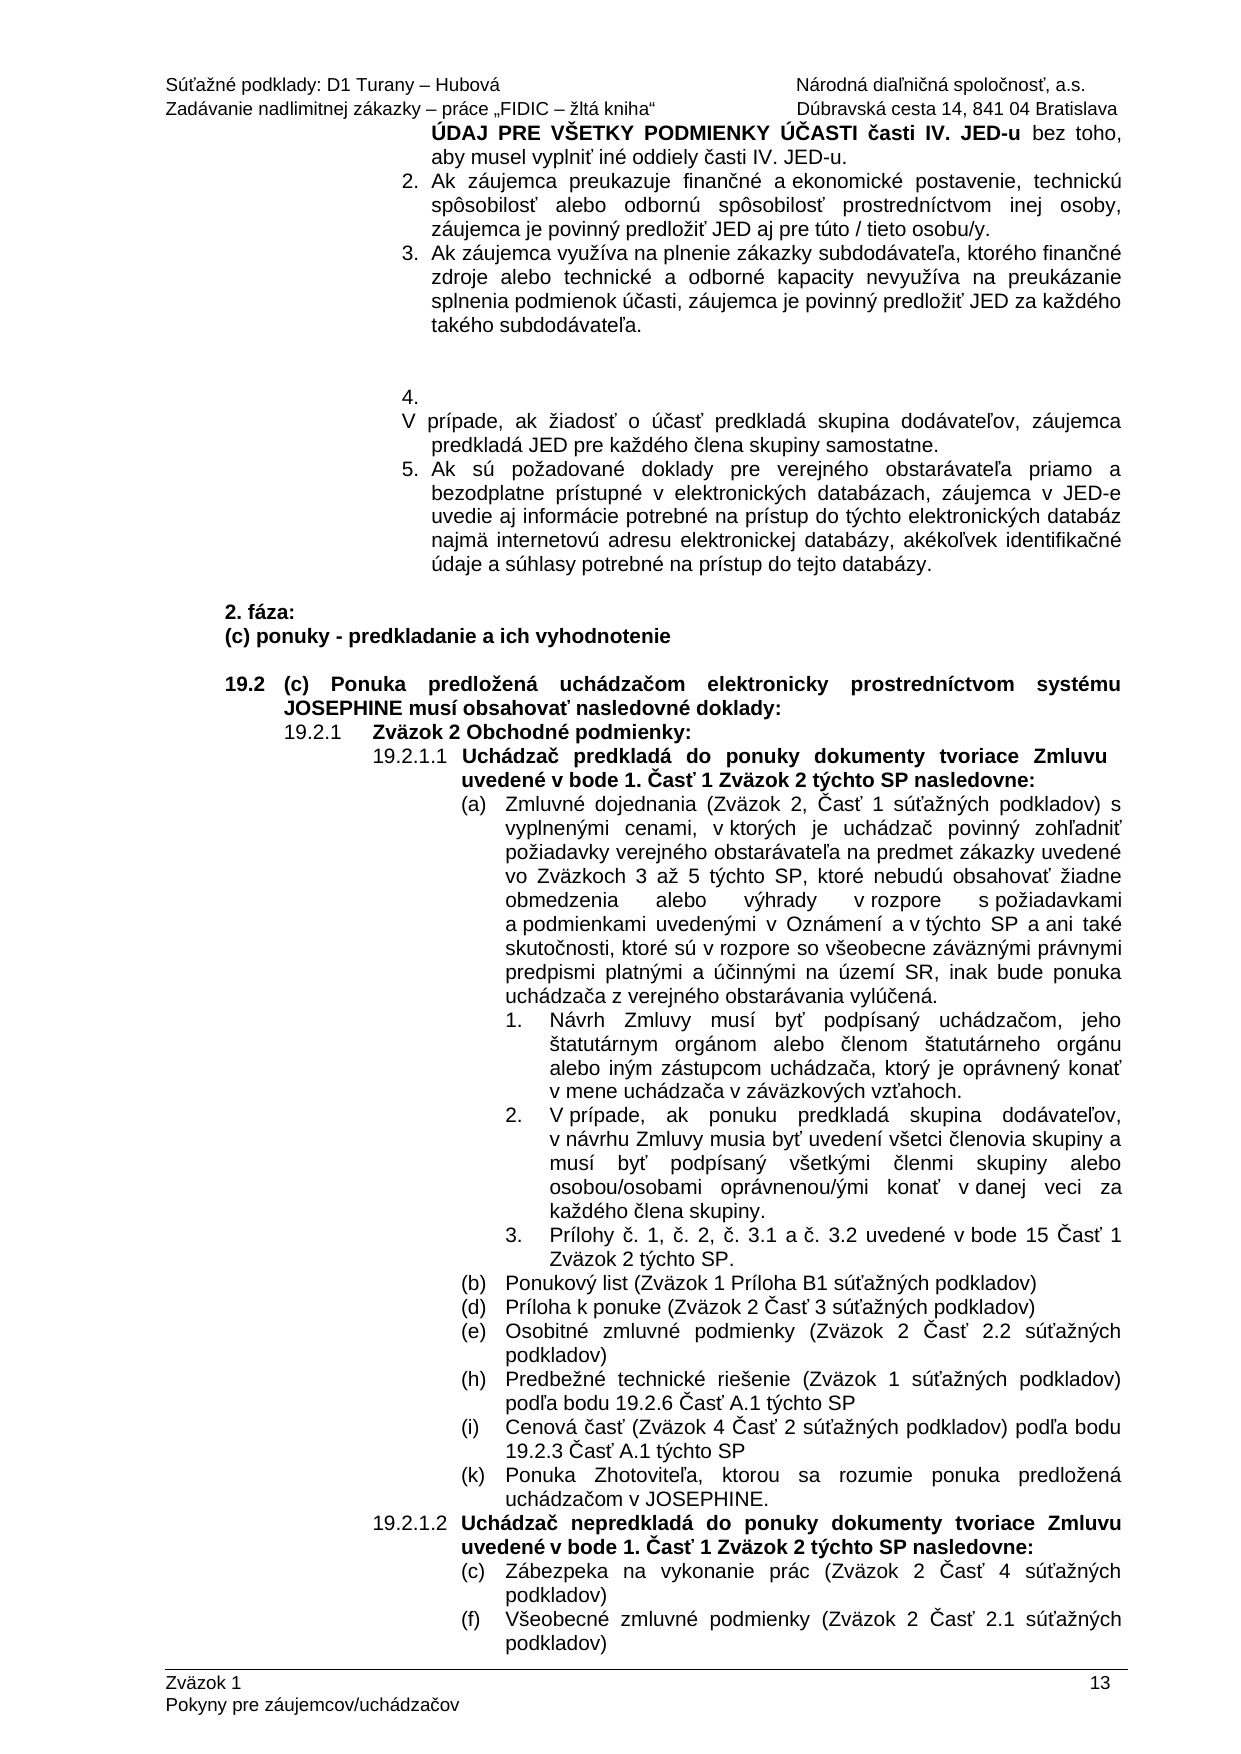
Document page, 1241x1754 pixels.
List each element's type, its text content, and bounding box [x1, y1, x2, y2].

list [402, 121, 1122, 169]
text 2. Ak záujemca preukazuje finančné a ekonomické postavenie, technickú spôsobilosť alebo odbornú spôsobilosť prostredníctvom inej osoby, záujemca je povinný predložiť JED aj pre túto / tieto osobu/y. [402, 169, 1122, 241]
text (c) Zábezpeka na vykonanie prác (Zväzok 2 Časť 4 súťažných podkladov) [461, 1558, 1122, 1606]
text 19.2 (c) Ponuka predložená uchádzačom elektronicky prostredníctvom systému JOSEPHINE musí obsahovať nasledovné doklady: [224, 672, 1122, 720]
text 2. V prípade, ak ponuku predkladá skupina dodávateľov, v návrhu Zmluvy musia byť uvedení všetci členovia skupiny a musí byť podpísaný všetkými členmi skupiny alebo osobou/osobami oprávnenou/ými konať v danej veci za každého člena skupiny. [461, 1103, 1122, 1223]
text (f) Všeobecné zmluvné podmienky (Zväzok 2 Časť 2.1 súťažných podkladov) [461, 1606, 1122, 1654]
text (e) Osobitné zmluvné podmienky (Zväzok 2 Časť 2.2 súťažných podkladov) [284, 1319, 1122, 1367]
text 3. Ak záujemca využíva na plnenie zákazky subdodávateľa, ktorého finančné zdroje alebo technické a odborné kapacity nevyužíva na preukázanie splnenia podmienok účasti, záujemca je povinný predložiť JED za každého takého subdodávateľa. [402, 241, 1122, 337]
text (c) ponuky - predkladanie a ich vyhodnotenie [224, 624, 1122, 648]
text 19.2.1.1 Uchádzač predkladá do ponuky dokumenty tvoriace Zmluvu uvedené v bode 1. Časť 1 Zväzok 2 týchto SP nasledovne: [372, 744, 1122, 792]
text 19.2.1 Zväzok 2 Obchodné podmienky: [284, 720, 1122, 744]
text (i) Cenová časť (Zväzok 4 Časť 2 súťažných podkladov) podľa bodu 19.2.3 Časť A.1 týchto SP [431, 1415, 1122, 1463]
text 4. [402, 384, 1122, 408]
text (k) Ponuka Zhotoviteľa, ktorou sa rozumie ponuka predložená uchádzačom v JOSEPHINE. [461, 1463, 1122, 1511]
text (b) Ponukový list (Zväzok 1 Príloha B1 súťažných podkladov) [284, 1271, 1122, 1295]
text (a) Zmluvné dojednania (Zväzok 2, Časť 1 súťažných podkladov) s vyplnenými cenami, v ktorých je uchádzač povinný zohľadniť požiadavky verejného obstarávateľa na predmet zákazky uvedené vo Zväzkoch 3 až 5 týchto SP, ktoré nebudú obsahovať žiadne obmedzenia alebo výhrady v rozpore s požiadavkami a podmienkami uvedenými v Oznámení a v týchto SP a ani také skutočnosti, ktoré sú v rozpore so všeobecne záväznými právnymi predpismi platnými a účinnými na území SR, inak bude ponuka uchádzača z verejného obstarávania vylúčená. [461, 792, 1122, 1007]
text 1. Návrh Zmluvy musí byť podpísaný uchádzačom, jeho štatutárnym orgánom alebo členom štatutárneho orgánu alebo iným zástupcom uchádzača, ktorý je oprávnený konať v mene uchádzača v záväzkových vzťahoch. [461, 1007, 1122, 1103]
text 5. Ak sú požadované doklady pre verejného obstarávateľa priamo a bezodplatne prístupné v elektronických databázach, záujemca v JED-e uvedie aj informácie potrebné na prístup do týchto elektronických databáz najmä internetovú adresu elektronickej databázy, akékoľvek identifikačné údaje a súhlasy potrebné na prístup do tejto databázy. [402, 456, 1122, 576]
text 3. Prílohy č. 1, č. 2, č. 3.1 a č. 3.2 uvedené v bode 15 Časť 1 Zväzok 2 týchto SP. [372, 1223, 1122, 1271]
text V prípade, ak žiadosť o účasť predkladá skupina dodávateľov, záujemca predkladá JED pre každého člena skupiny samostatne. [402, 408, 1122, 456]
text (h) Predbežné technické riešenie (Zväzok 1 súťažných podkladov) podľa bodu 19.2.6 Časť A.1 týchto SP [461, 1367, 1122, 1415]
text 19.2.1.2 Uchádzač nepredkladá do ponuky dokumenty tvoriace Zmluvu uvedené v bode 1. Časť 1 Zväzok 2 týchto SP nasledovne: [372, 1511, 1122, 1558]
text (d) Príloha k ponuke (Zväzok 2 Časť 3 súťažných podkladov) [461, 1295, 1122, 1319]
text 2. fáza: [224, 600, 1122, 624]
